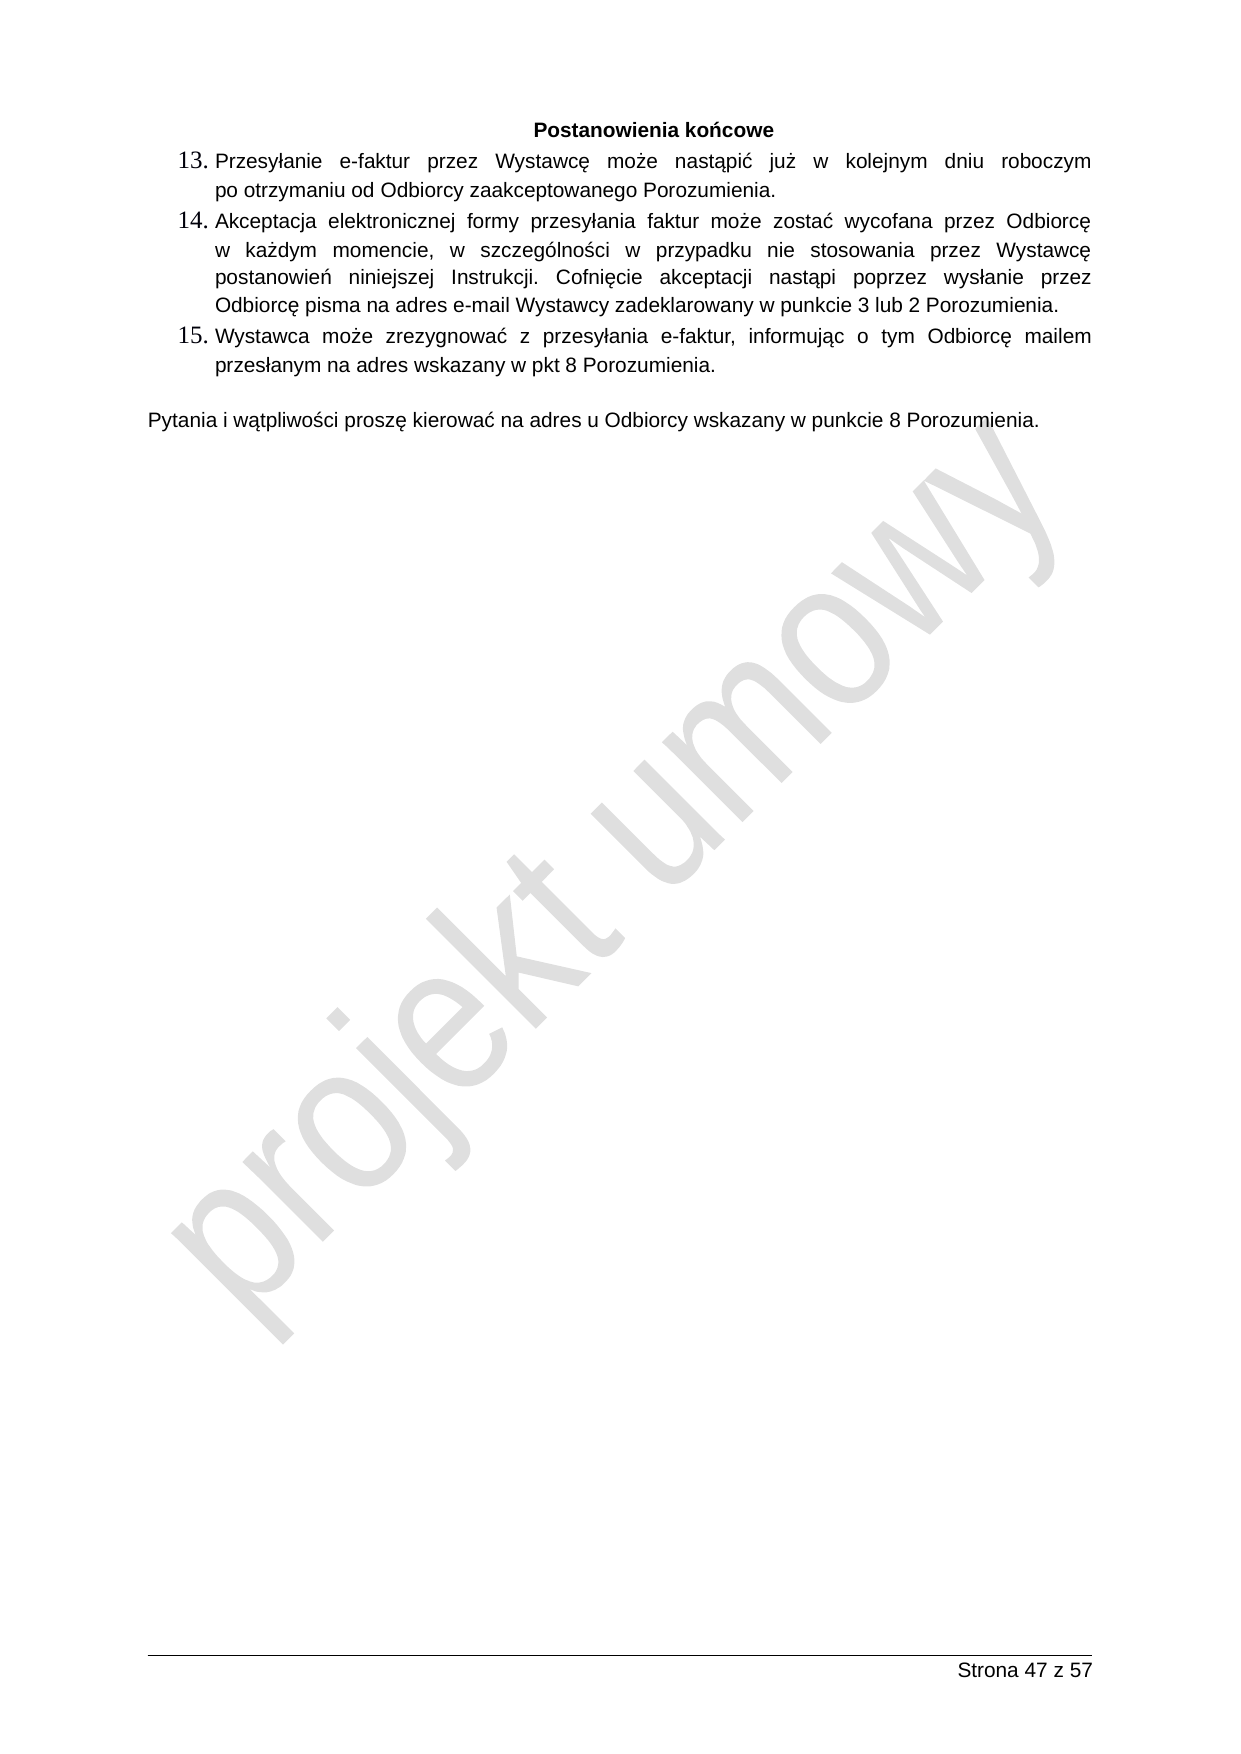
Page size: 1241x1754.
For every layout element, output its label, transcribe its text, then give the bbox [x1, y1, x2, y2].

text Pytania i wątpliwości proszę kierować na adres u Odbiorcy wskazany w punkcie 8 Porozumienia. [148, 407, 1092, 431]
list Przesyłanie e-faktur przez Wystawcę może nastąpić już w kolejnym dniu roboczym po otrzymaniu od Odbiorcy zaakceptowanego Porozumienia. [177, 146, 1092, 202]
list Wystawca może zrezygnować z przesyłania e-faktur, informując o tym Odbiorcę mailem przesłanym na adres wskazany w pkt 8 Porozumienia. [177, 320, 1092, 376]
text Postanowienia końcowe [215, 118, 1092, 142]
list Akceptacja elektronicznej formy przesyłania faktur może zostać wycofana przez Odbiorcę w każdym momencie, w szczególności w przypadku nie stosowania przez Wystawcę postanowień niniejszej Instrukcji. Cofnięcie akceptacji nastąpi poprzez wysłanie przez Odbiorcę pisma na adres e-mail Wystawcy zadeklarowany w punkcie 3 lub 2 Porozumienia. [177, 205, 1092, 317]
